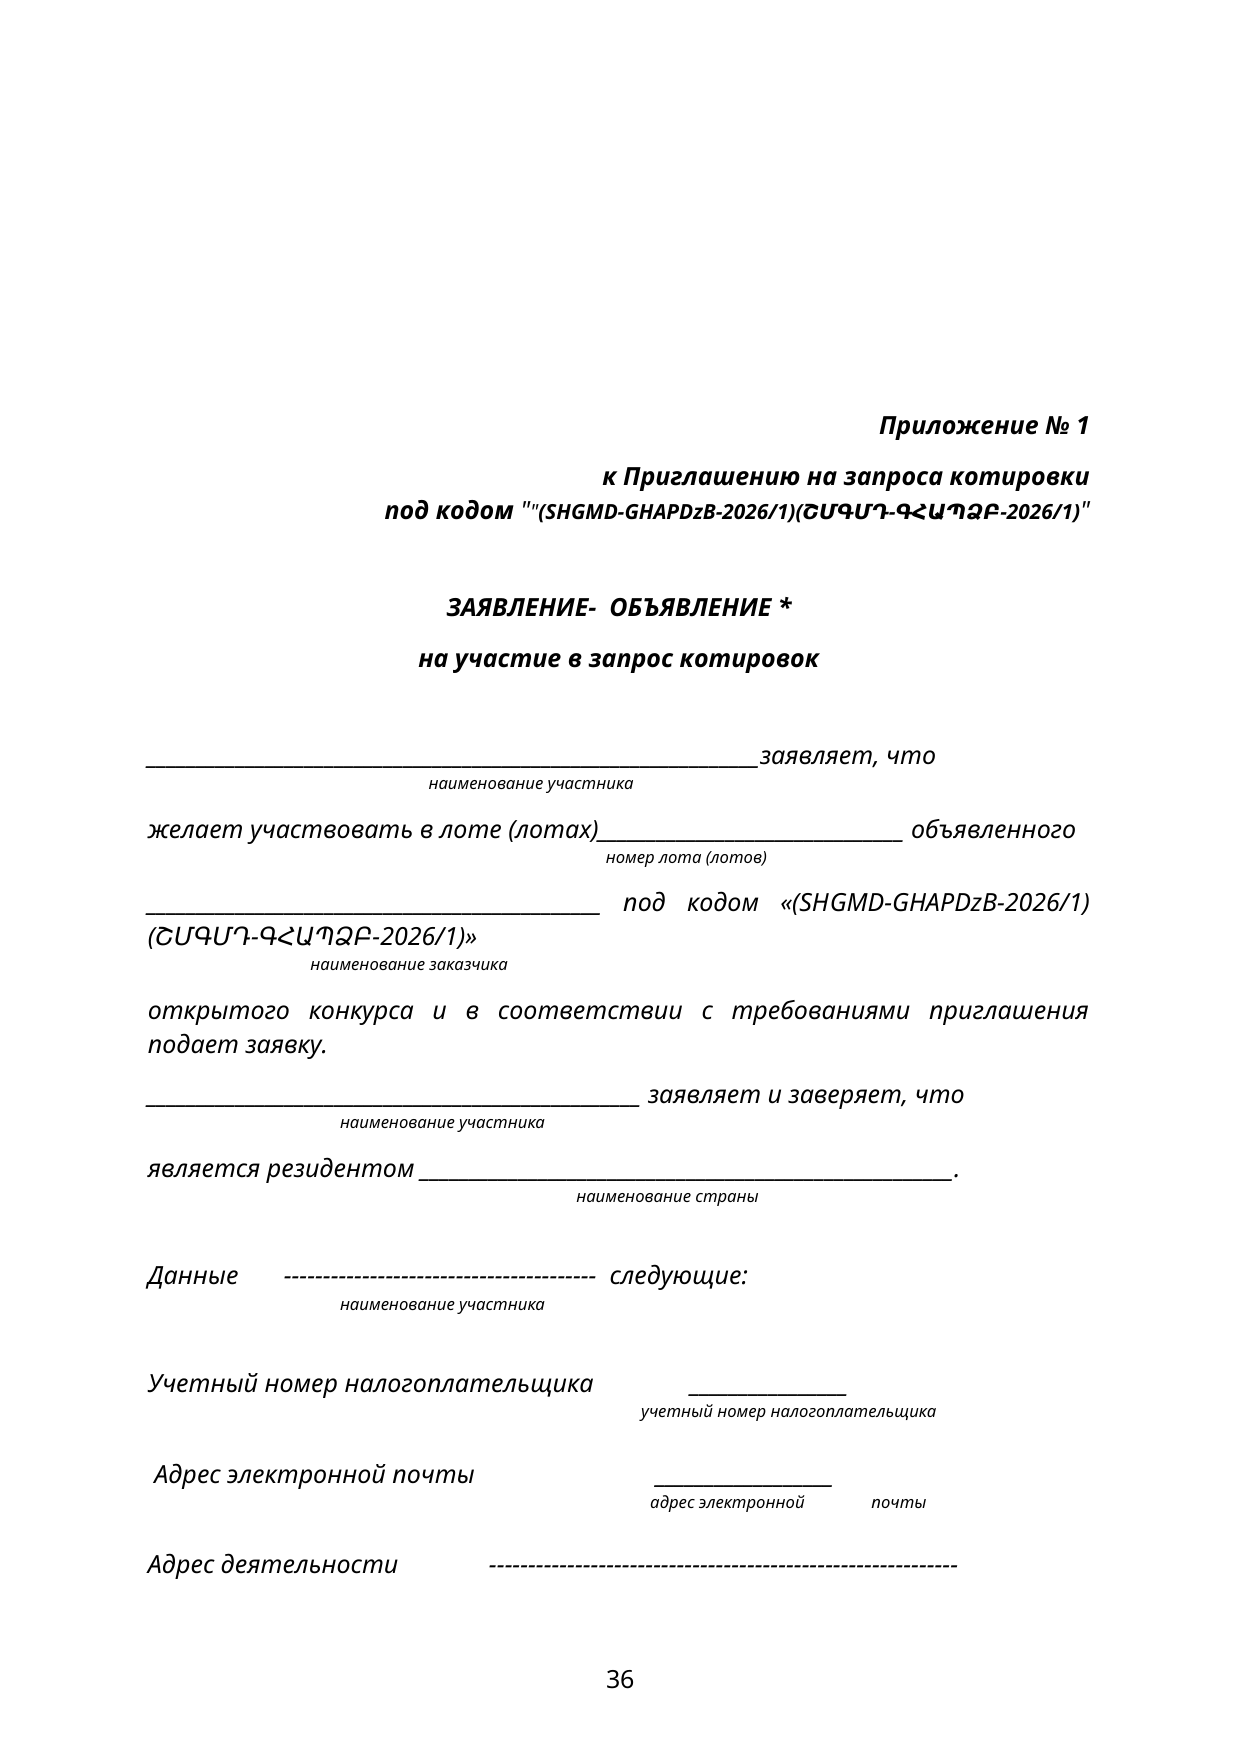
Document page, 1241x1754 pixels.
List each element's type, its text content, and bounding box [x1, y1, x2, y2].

text Приложение № 1 [148, 408, 1092, 442]
text наименование участника [340, 1292, 1092, 1315]
text Адрес электронной почты __________________ [148, 1456, 1092, 1490]
subtitle на участие в запрос котировок [148, 641, 1092, 675]
text наименование участника [428, 772, 1092, 795]
text учетный номер налогоплательщика [576, 1399, 1092, 1422]
text является резидентом ______________________________________________________. [148, 1151, 1092, 1184]
text открытого конкурса и в соответствии с требованиями приглашения подает заявку. [148, 992, 1092, 1060]
text Данные ---------------------------------------- следующие: [148, 1258, 1092, 1292]
text ______________________________________________________________заявляет, что [148, 738, 1092, 772]
text Адрес деятельности ------------------------------------------------------------ [148, 1547, 1092, 1581]
text Учетный номер налогоплательщика ________________ [148, 1366, 1092, 1399]
text желает участвовать в лоте (лотах)_______________________________ объявленного [148, 811, 1092, 845]
text ______________________________________________ под кодом «(SHGMD-GHAPDzB-2026/1)(ՇՄԳՄԴ-ԳՀԱՊՁԲ-2026/1)» [148, 885, 1092, 953]
text к Приглашению на запроса котировки под кодом ""(SHGMD-GHAPDzB-2026/1)(ՇՄԳՄԴ-ԳՀԱՊՁԲ-2026/1)" [148, 458, 1092, 527]
text номер лота (лотов) [606, 845, 1092, 868]
text наименование заказчика [310, 953, 1092, 976]
text адрес электронной почты [502, 1490, 1092, 1513]
text ЗАЯВЛЕНИЕ- ОБЪЯВЛЕНИЕ * [148, 590, 1092, 624]
text наименование страны [576, 1184, 1092, 1207]
text __________________________________________________ заявляет и заверяет, что [148, 1077, 1092, 1111]
text наименование участника [340, 1111, 1092, 1134]
